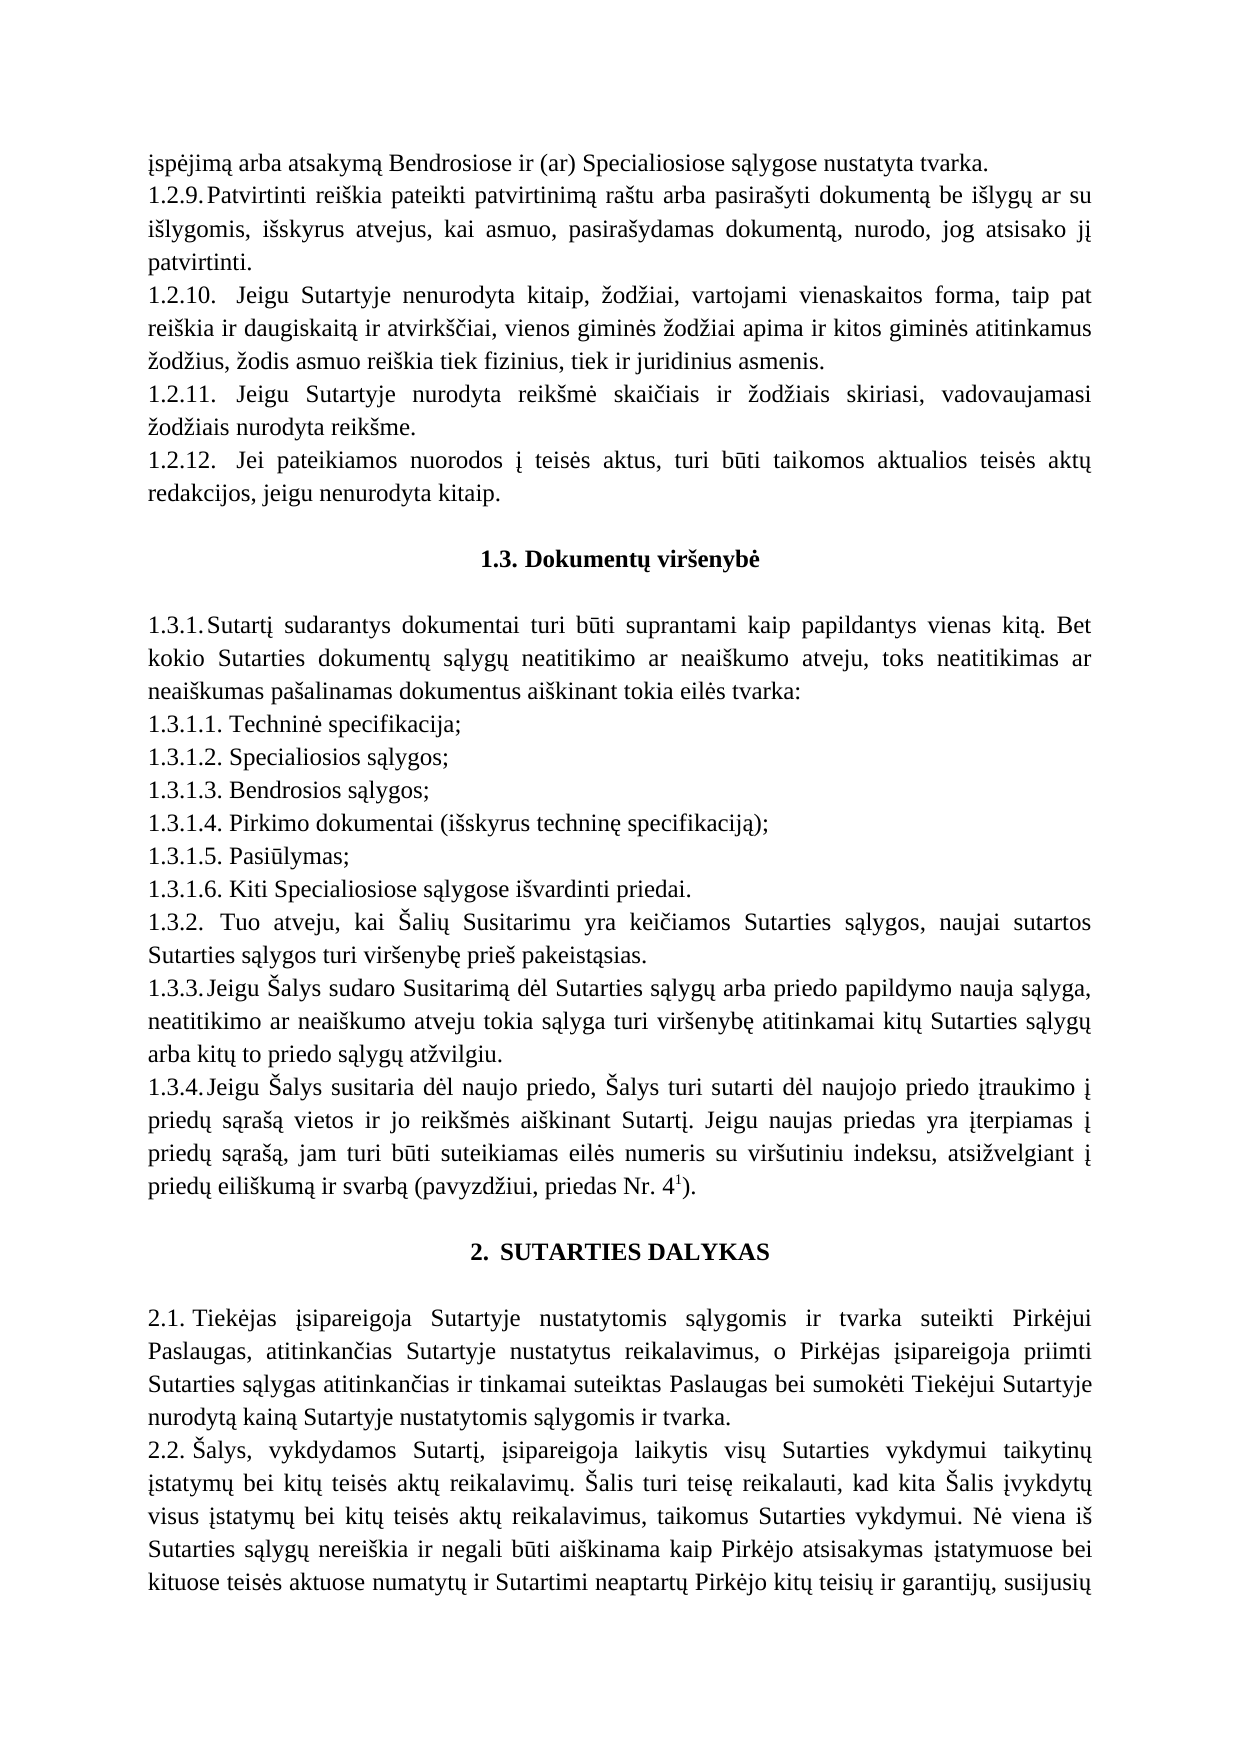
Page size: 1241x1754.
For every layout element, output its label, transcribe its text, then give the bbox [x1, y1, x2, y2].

text 1.2.9. Patvirtinti reiškia pateikti patvirtinimą raštu arba pasirašyti dokumentą be išlygų ar su išlygomis, išskyrus atvejus, kai asmuo, pasirašydamas dokumentą, nurodo, jog atsisako jį patvirtinti. [148, 181, 1093, 275]
text 2.1. Tiekėjas įsipareigoja Sutartyje nustatytomis sąlygomis ir tvarka suteikti Pirkėjui Paslaugas, atitinkančias Sutartyje nustatytus reikalavimus, o Pirkėjas įsipareigoja priimti Sutarties sąlygas atitinkančias ir tinkamai suteiktas Paslaugas bei sumokėti Tiekėjui Sutartyje nurodytą kainą Sutartyje nustatytomis sąlygomis ir tvarka. [148, 1303, 1093, 1431]
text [148, 148, 1093, 176]
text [148, 1435, 1093, 1596]
text 1.2.12. Jei pateikiamos nuorodos į teisės aktus, turi būti taikomos aktualios teisės aktų redakcijos, jeigu nenurodyta kitaip. [148, 445, 1093, 507]
text 1.3.1.4. Pirkimo dokumentai (išskyrus techninę specifikaciją); [148, 808, 1093, 837]
text 1.3.1.3. Bendrosios sąlygos; [148, 775, 1093, 804]
text 1.3.1.6. Kiti Specialiosiose sąlygose išvardinti priedai. [148, 874, 1093, 903]
text 1.3.2. Tuo atveju, kai Šalių Susitarimu yra keičiamos Sutarties sąlygos, naujai sutartos Sutarties sąlygos turi viršenybę prieš pakeistąsias. [148, 907, 1093, 969]
text 1.3.3. Jeigu Šalys sudaro Susitarimą dėl Sutarties sąlygų arba priedo papildymo nauja sąlyga, neatitikimo ar neaiškumo atveju tokia sąlyga turi viršenybę atitinkamai kitų Sutarties sąlygų arba kitų to priedo sąlygų atžvilgiu. [148, 973, 1093, 1068]
text 1.3.1. Sutartį sudarantys dokumentai turi būti suprantami kaip papildantys vienas kitą. Bet kokio Sutarties dokumentų sąlygų neatitikimo ar neaiškumo atveju, toks neatitikimas ar neaiškumas pašalinamas dokumentus aiškinant tokia eilės tvarka: [148, 610, 1093, 705]
text 1.3.1.5. Pasiūlymas; [148, 841, 1093, 870]
text 1.3. Dokumentų viršenybė [148, 544, 1093, 573]
text 1.3.1.2. Specialiosios sąlygos; [148, 742, 1093, 771]
text 2. Sutarties dalykas [148, 1237, 1093, 1266]
text 1.2.10. Jeigu Sutartyje nenurodyta kitaip, žodžiai, vartojami vienaskaitos forma, taip pat reiškia ir daugiskaitą ir atvirkščiai, vienos giminės žodžiai apima ir kitos giminės atitinkamus žodžius, žodis asmuo reiškia tiek fizinius, tiek ir juridinius asmenis. [148, 341, 1093, 374]
text 1.3.1.1. Techninė specifikacija; [148, 709, 1093, 738]
text 1.3.4. Jeigu Šalys susitaria dėl naujo priedo, Šalys turi sutarti dėl naujojo priedo įtraukimo į priedų sąrašą vietos ir jo reikšmės aiškinant Sutartį. Jeigu naujas priedas yra įterpiamas į priedų sąrašą, jam turi būti suteikiamas eilės numeris su viršutiniu indeksu, atsižvelgiant į priedų eiliškumą ir svarbą (pavyzdžiui, priedas Nr. 41). [148, 1072, 1093, 1200]
text 1.2.10. Jeigu Sutartyje nenurodyta kitaip, žodžiai, vartojami vienaskaitos forma, taip pat reiškia ir daugiskaitą ir atvirkščiai, vienos giminės žodžiai apima ir kitos giminės atitinkamus žodžius, žodis asmuo reiškia tiek fizinius, tiek ir juridinius asmenis. [148, 280, 1093, 313]
text 1.2.11. Jeigu Sutartyje nurodyta reikšmė skaičiais ir žodžiais skiriasi, vadovaujamasi žodžiais nurodyta reikšme. [148, 379, 1093, 441]
